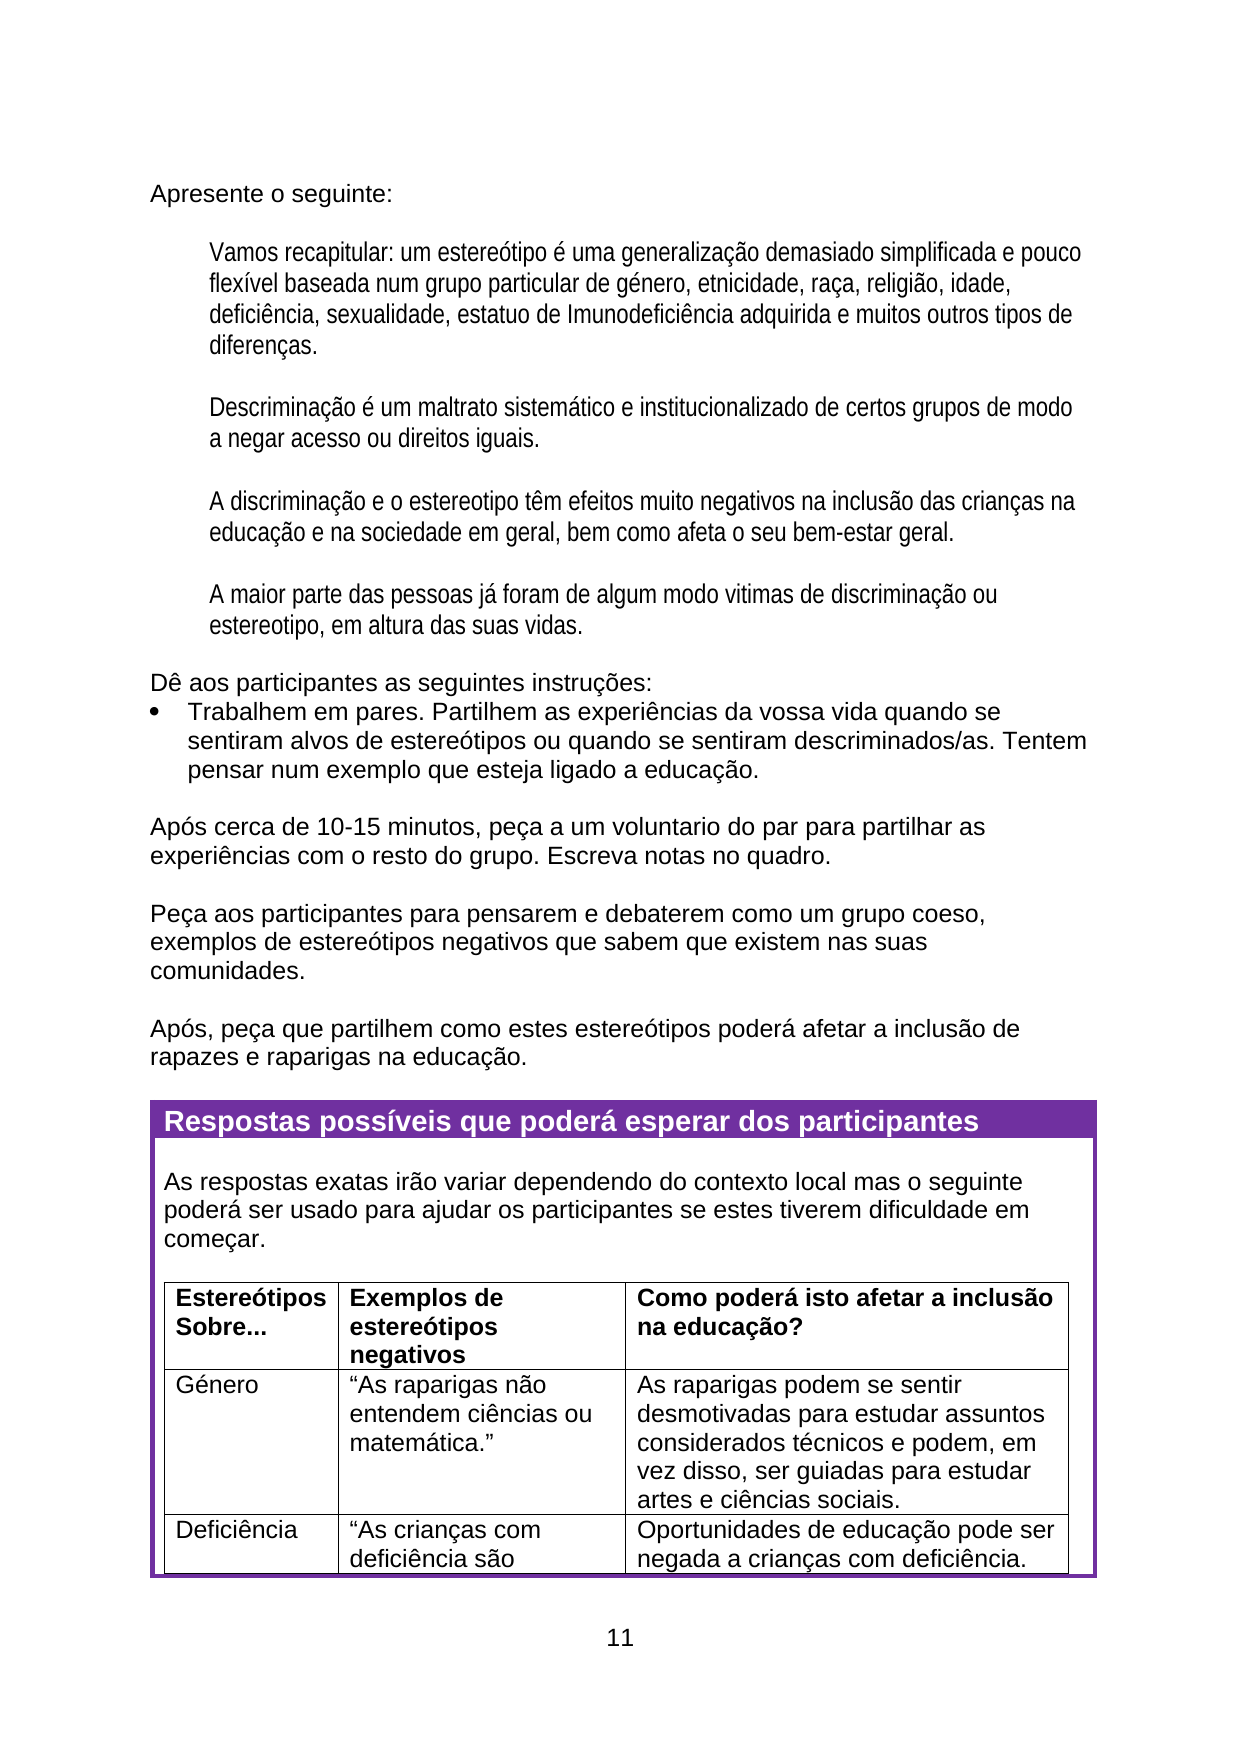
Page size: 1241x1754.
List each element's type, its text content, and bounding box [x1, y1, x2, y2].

text Peça aos participantes para pensarem e debaterem como um grupo coeso, exemplos de estereótipos negativos que sabem que existem nas suas comunidades. [150, 898, 1090, 985]
text Após cerca de 10-15 minutos, peça a um voluntario do par para partilhar as experiências com o resto do grupo. Escreva notas no quadro. [150, 812, 1090, 870]
text Após, peça que partilhem como estes estereótipos poderá afetar a inclusão de rapazes e raparigas na educação. [150, 1013, 1090, 1071]
table_header Respostas possíveis que poderá esperar dos participantes [155, 1105, 1093, 1138]
text Dê aos participantes as seguintes instruções: [150, 668, 1090, 697]
text Apresente o seguinte: [150, 179, 1090, 207]
text A maior parte das pessoas já foram de algum modo vitimas de discriminação ou estereotipo, em altura das suas vidas. [209, 578, 1090, 640]
text A discriminação e o estereotipo têm efeitos muito negativos na inclusão das crianças na educação e na sociedade em geral, bem como afeta o seu bem-estar geral. [209, 484, 1090, 547]
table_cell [155, 1138, 1093, 1573]
list Trabalhem em pares. Partilhem as experiências da vossa vida quando se sentiram alvos de estereótipos ou quando se sentiram descriminados/as. Tentem pensar num exemplo que esteja ligado a educação. [150, 697, 1090, 783]
text Vamos recapitular: um estereótipo é uma generalização demasiado simplificada e pouco flexível baseada num grupo particular de género, etnicidade, raça, religião, idade, deficiência, sexualidade, estatuo de Imunodeficiência adquirida e muitos outros tipos de diferenças. [209, 236, 1090, 360]
text Descriminação é um maltrato sistemático e institucionalizado de certos grupos de modo a negar acesso ou direitos iguais. [209, 391, 1090, 453]
